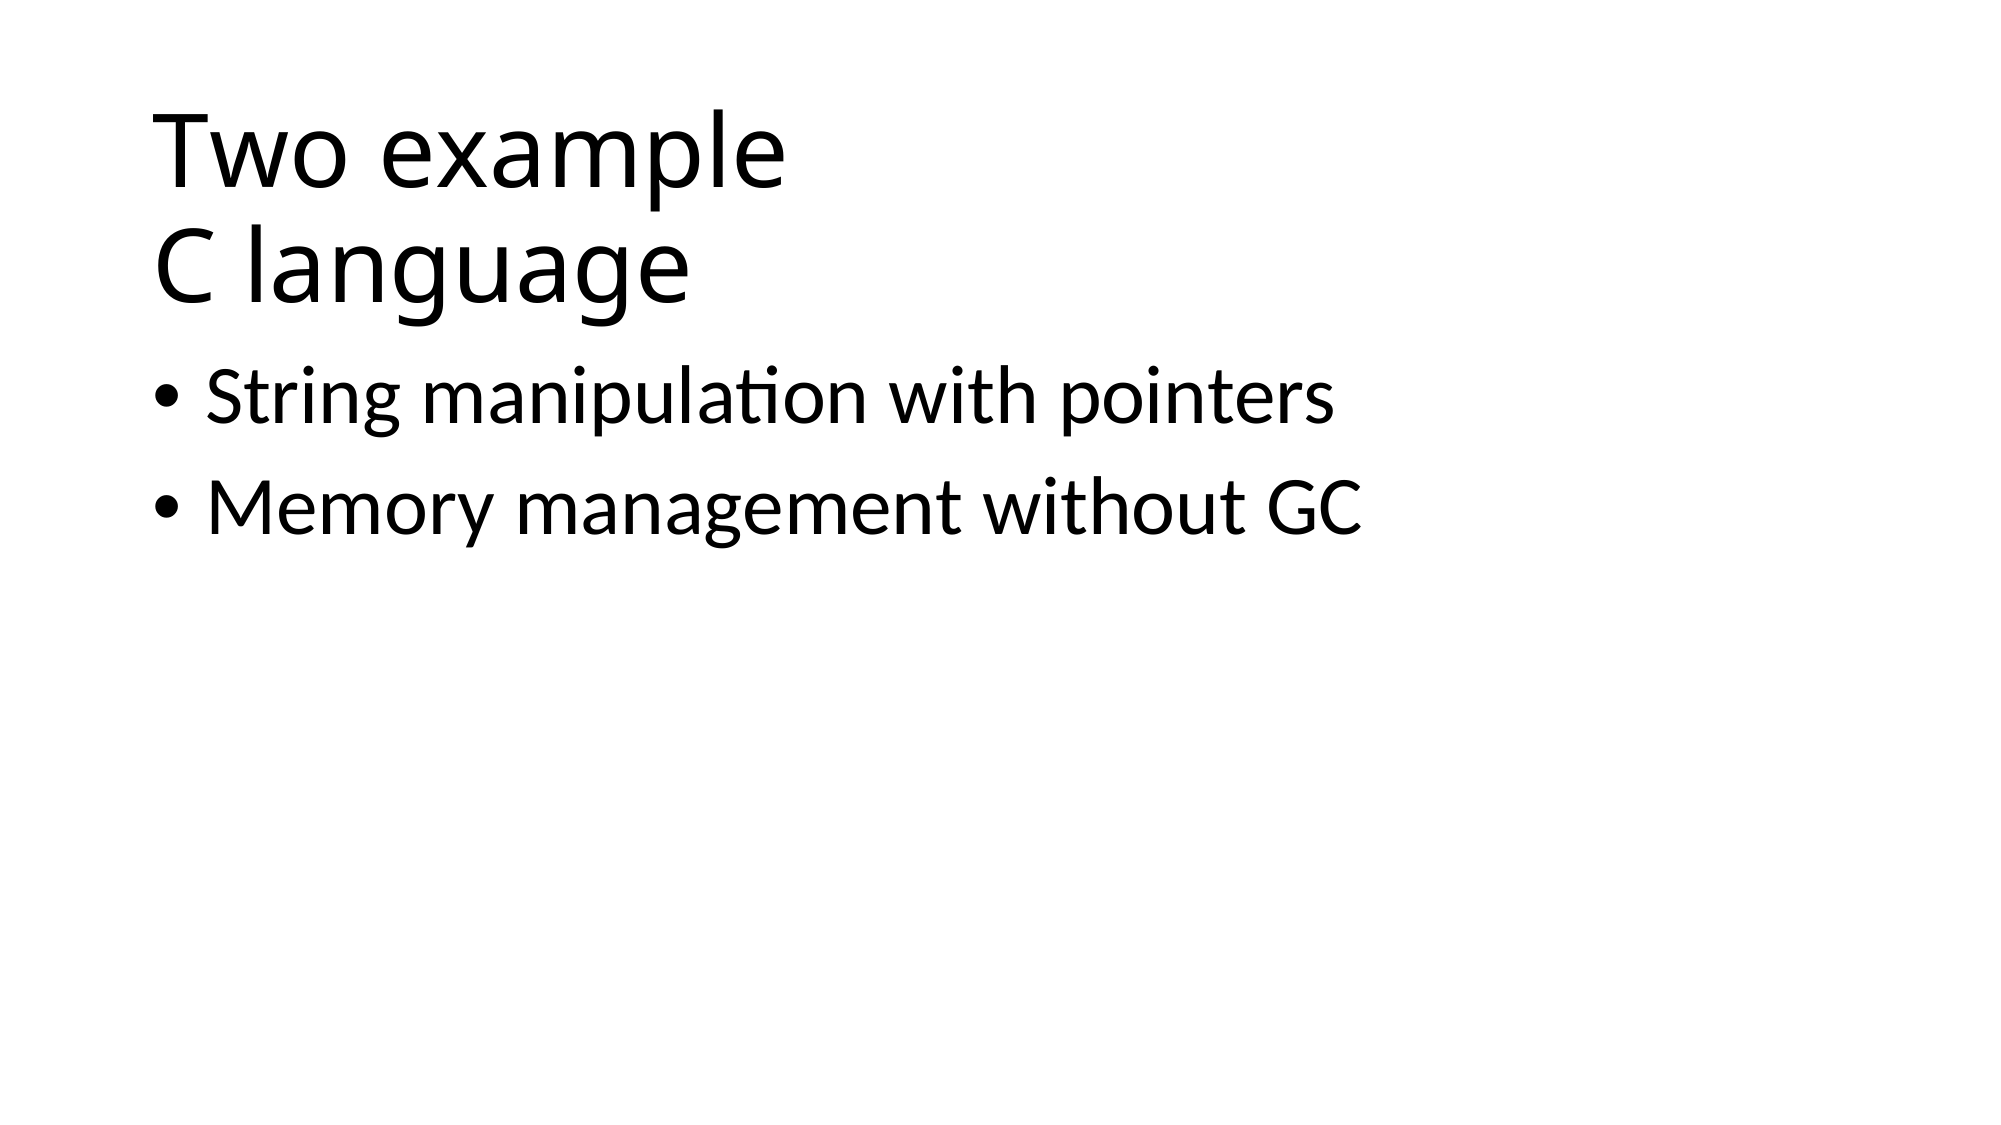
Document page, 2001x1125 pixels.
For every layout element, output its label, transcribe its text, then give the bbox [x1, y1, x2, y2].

text Two example [152, 103, 1710, 209]
text C language [152, 209, 1710, 326]
text • String manipulation with pointers [152, 342, 1710, 444]
text • Memory management without GC [152, 453, 1710, 555]
